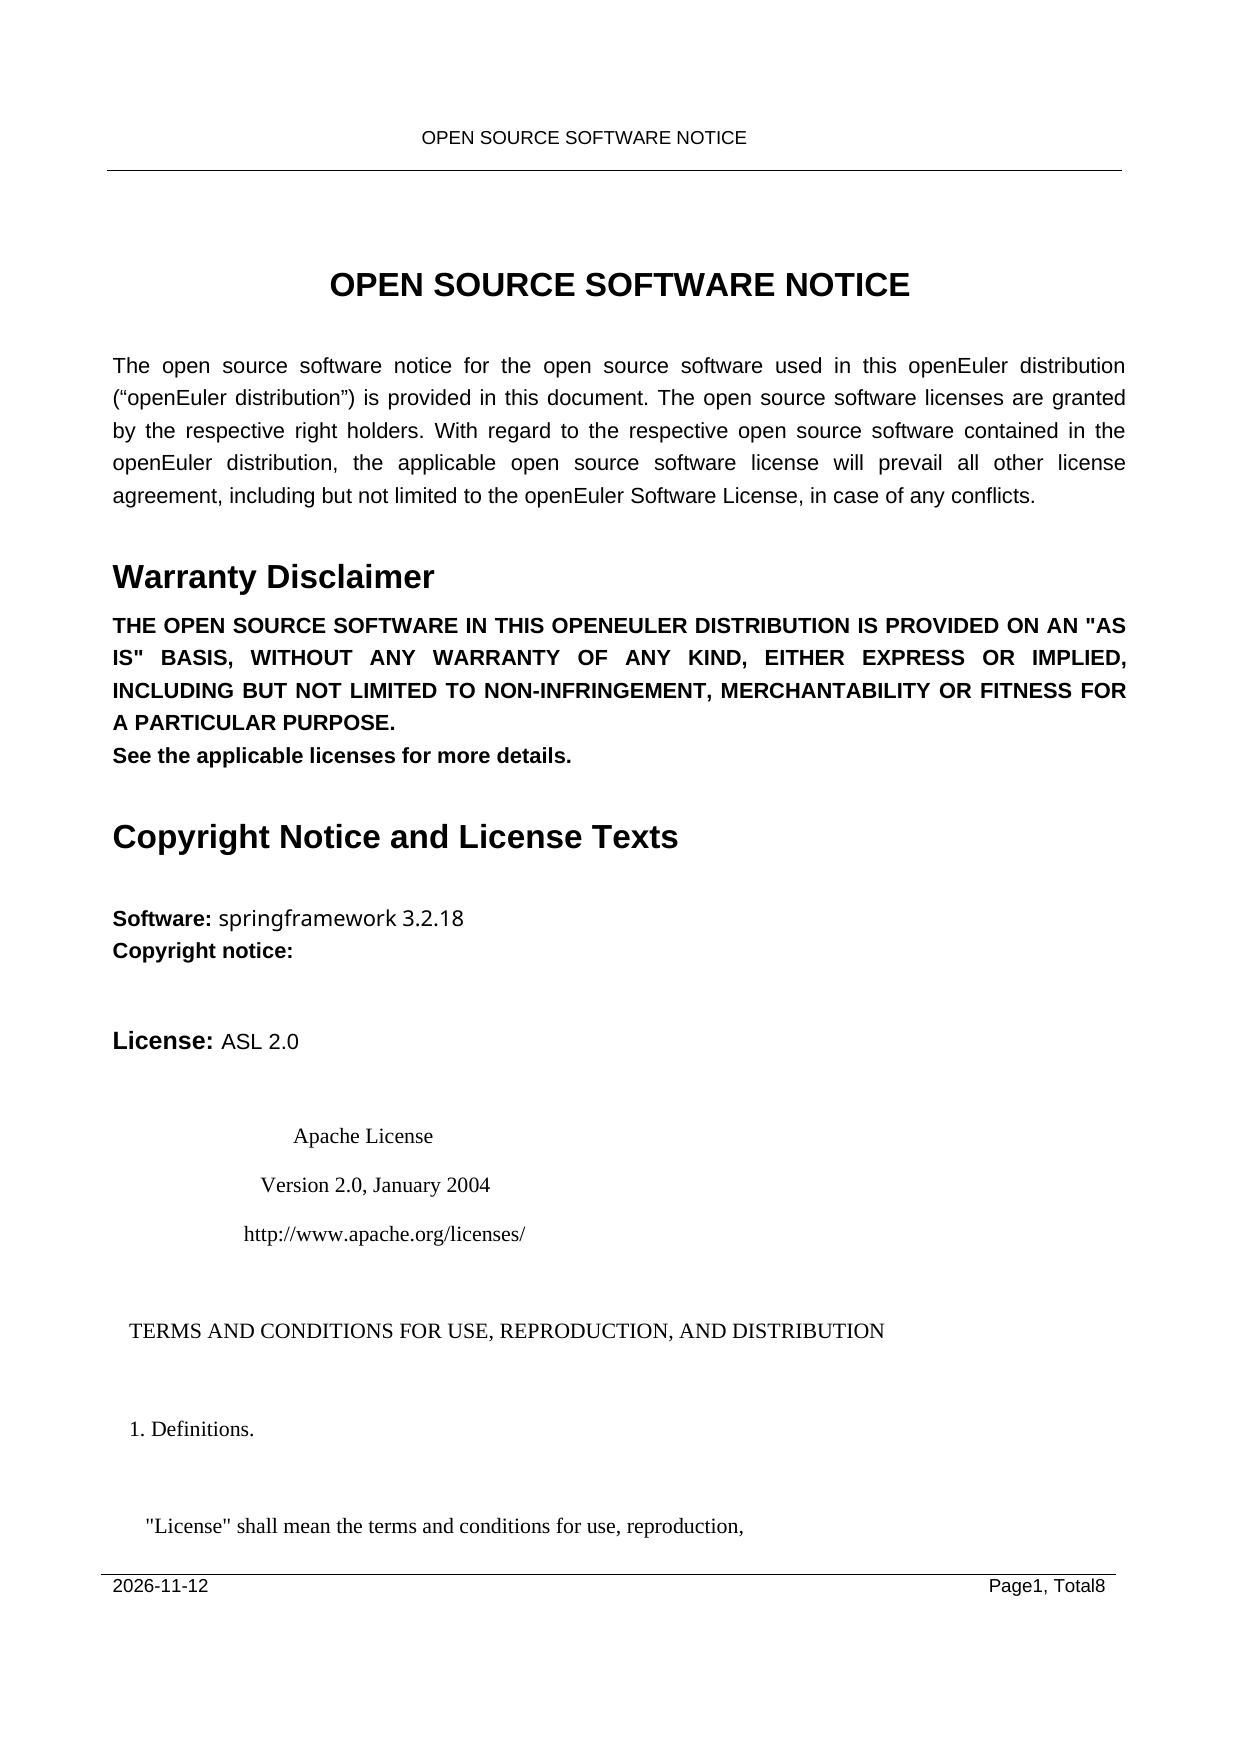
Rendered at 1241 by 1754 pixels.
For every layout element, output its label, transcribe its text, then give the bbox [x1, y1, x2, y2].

text License: ASL 2.0 [112, 1024, 1128, 1057]
text Copyright notice: [112, 934, 1128, 966]
text The open source software notice for the open source software used in this openEuler distribution (“openEuler distribution”) is provided in this document. The open source software licenses are granted by the respective right holders. With regard to the respective open source software contained in the openEuler distribution, the applicable open source software license will prevail all other license agreement, including but not limited to the openEuler Software License, in case of any conflicts. [112, 349, 1128, 511]
text Warranty Disclaimer [112, 544, 1128, 609]
text Software: springframework 3.2.18 [112, 901, 1128, 934]
text Copyright Notice and License Texts [112, 804, 1128, 869]
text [112, 1071, 1128, 1542]
text THE OPEN SOURCE SOFTWARE IN THIS OPENEULER DISTRIBUTION IS PROVIDED ON AN "AS IS" BASIS, WITHOUT ANY WARRANTY OF ANY KIND, EITHER EXPRESS OR IMPLIED, INCLUDING BUT NOT LIMITED TO NON-INFRINGEMENT, MERCHANTABILITY OR FITNESS FOR A PARTICULAR PURPOSE. See the applicable licenses for more details. [112, 609, 1128, 771]
text OPEN SOURCE SOFTWARE NOTICE [112, 251, 1128, 316]
